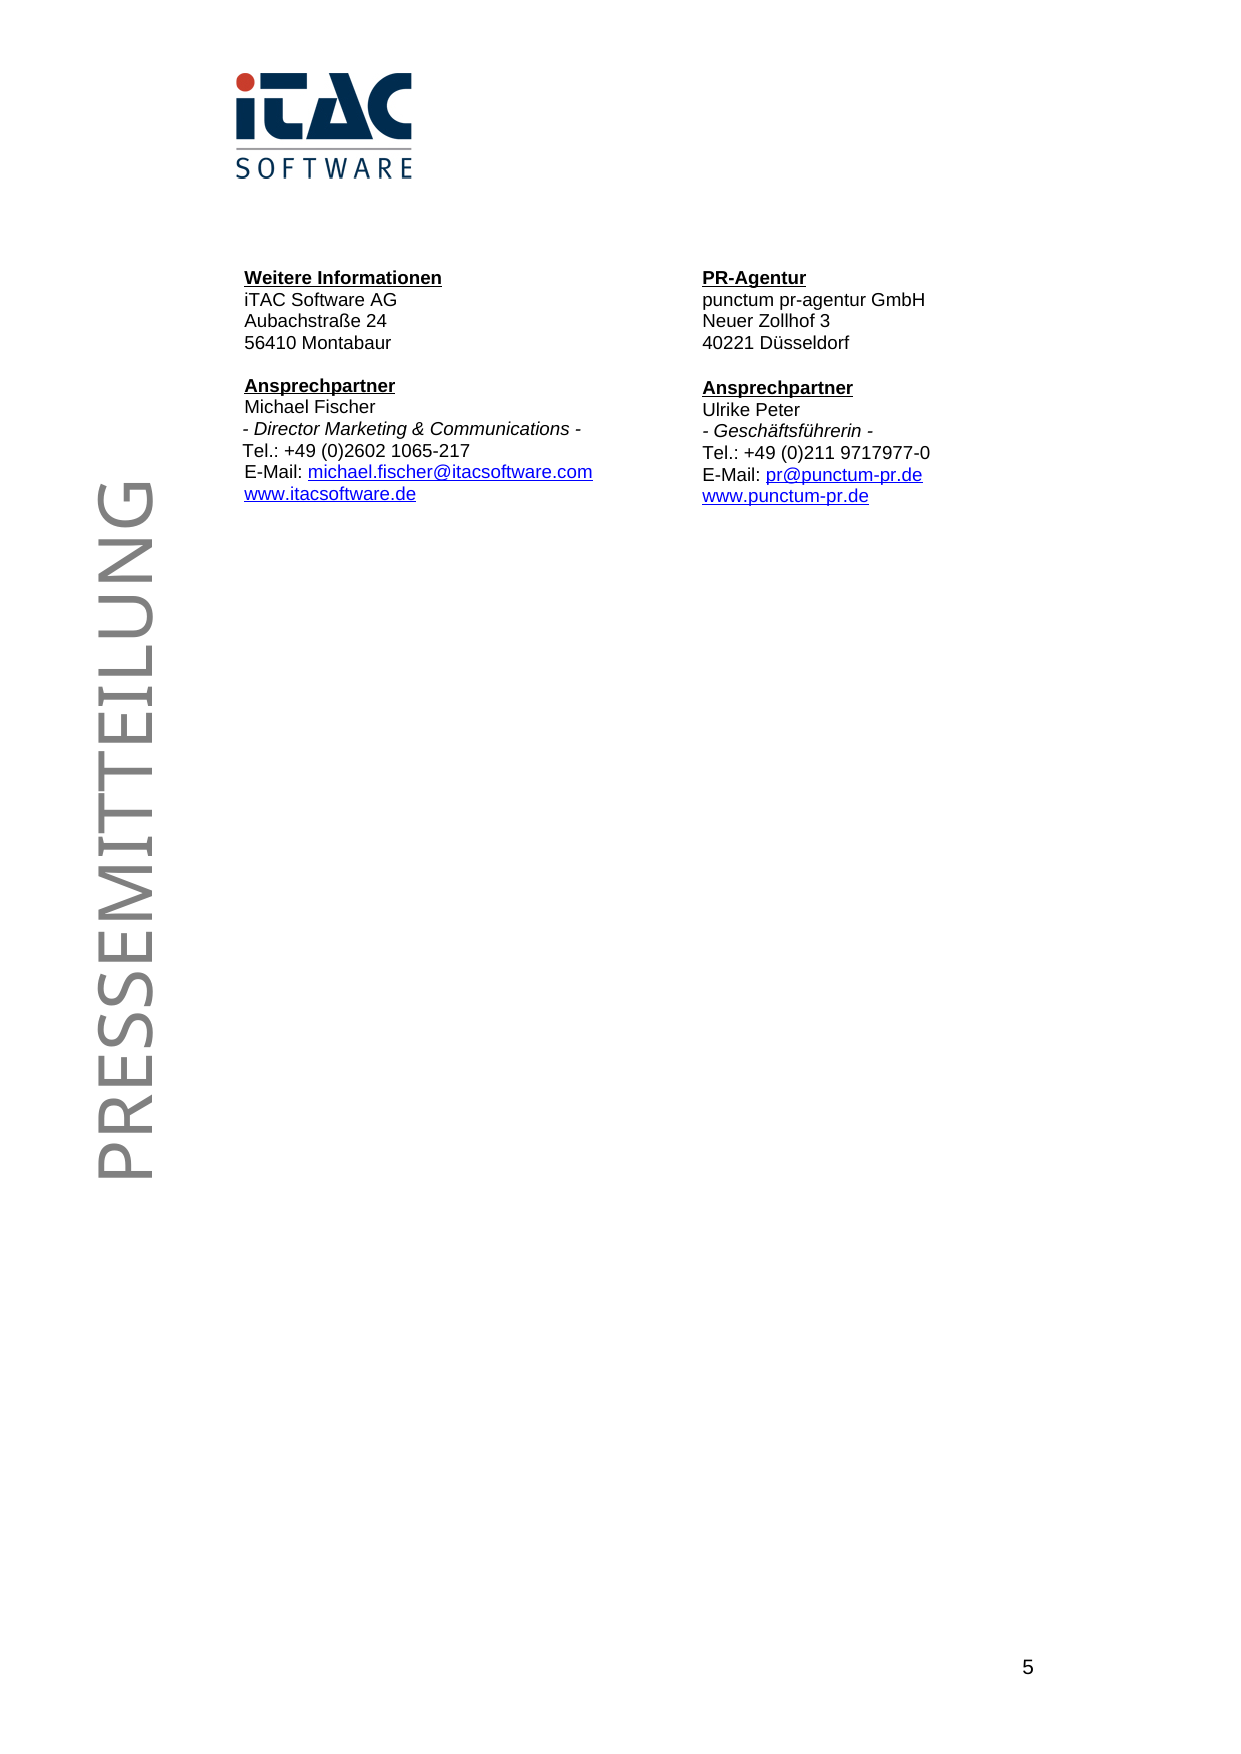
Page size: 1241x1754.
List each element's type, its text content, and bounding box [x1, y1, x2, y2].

table_header Weitere Informationen iTAC Software AG Aubachstraße 24 56410 Montabaur Ansprechpartner Michael Fischer - Director Marketing & Communications - Tel.: +49 (0)2602 1065-217 E-Mail: michael.fischer@itacsoftware.com www.itacsoftware.de [230, 267, 672, 510]
table_header PR-Agentur punctum pr-agentur GmbH Neuer Zollhof 3 40221 Düsseldorf Ansprechpartner Ulrike Peter - Geschäftsführerin - Tel.: +49 (0)211 9717977-0 E-Mail: pr@punctum-pr.de www.punctum-pr.de [673, 267, 1129, 510]
picture [236, 73, 412, 179]
